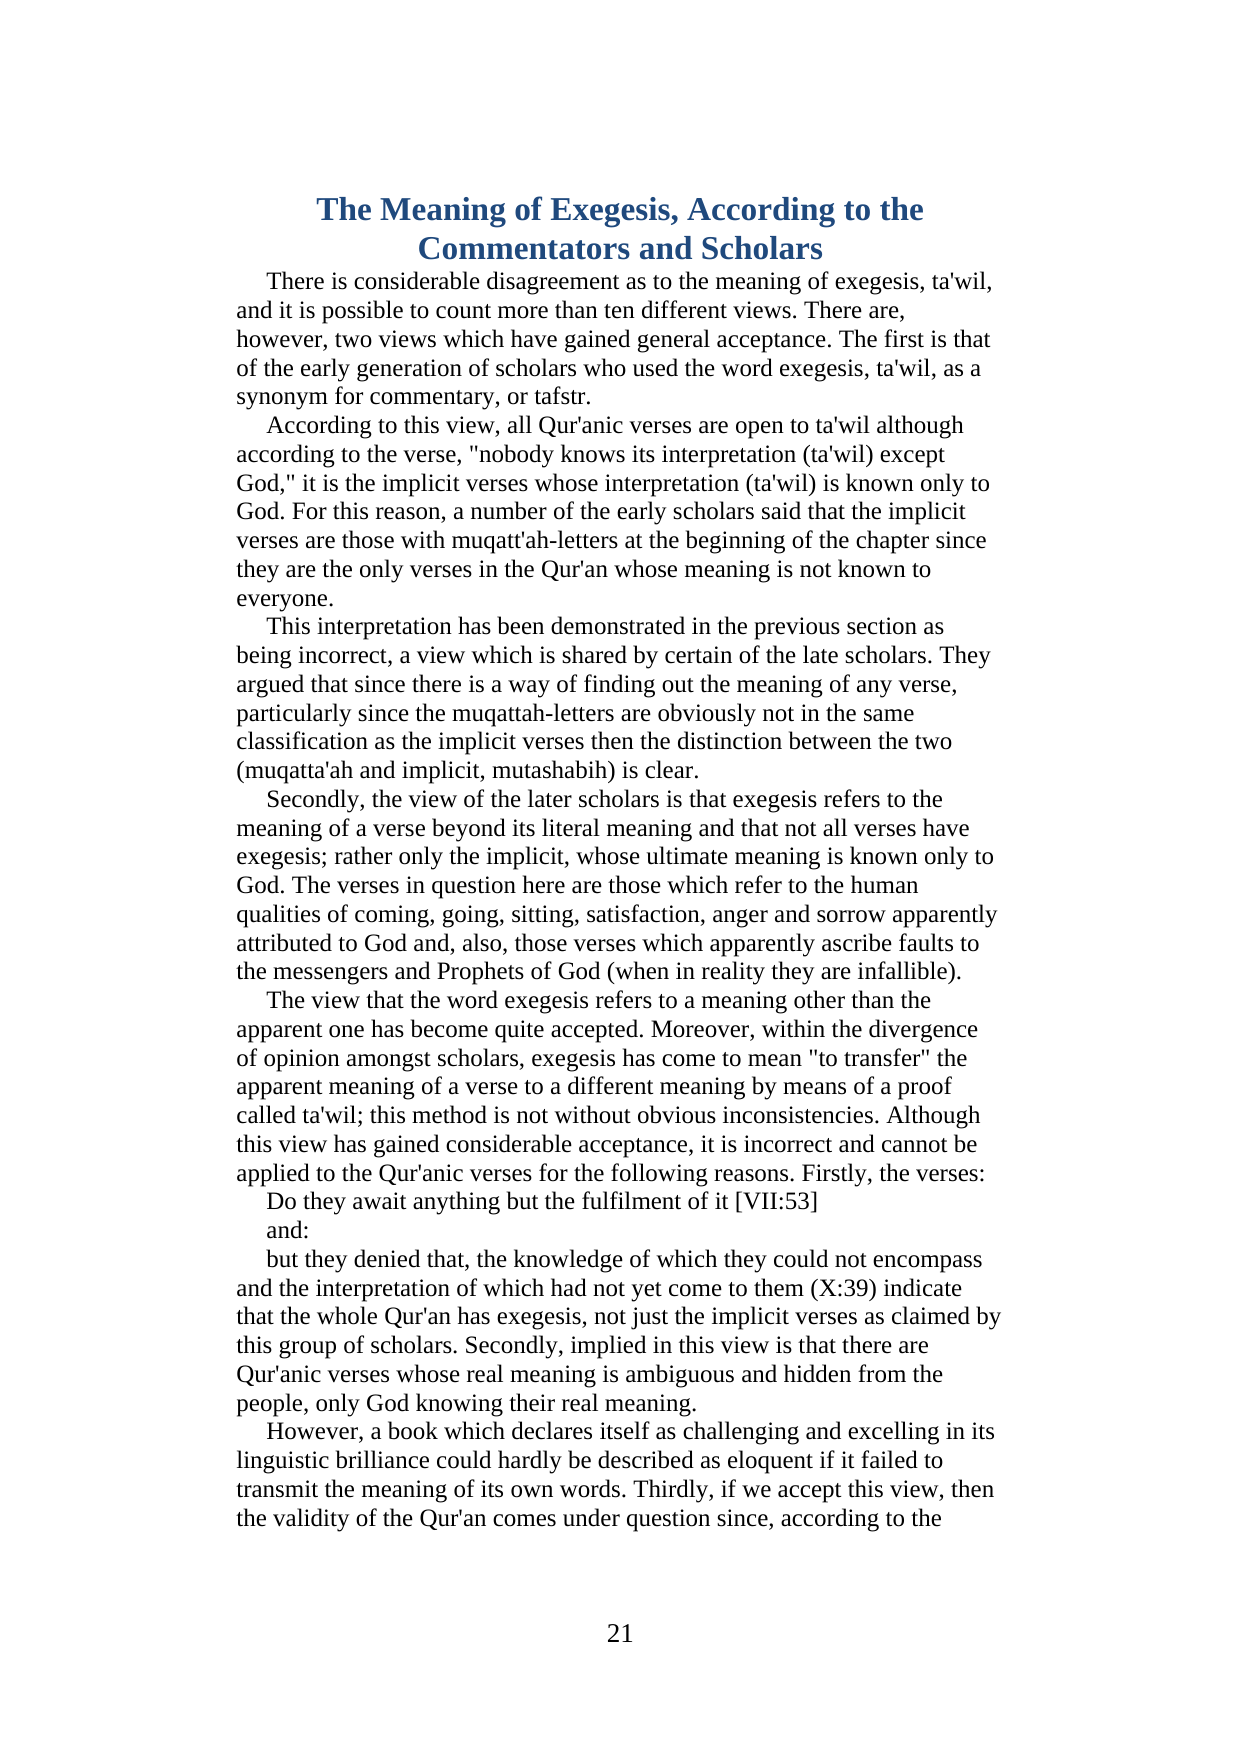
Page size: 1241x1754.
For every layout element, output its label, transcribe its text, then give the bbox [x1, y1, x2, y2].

text According to this view, all Qur'anic verses are open to ta'wil although according to the verse, "nobody knows its interpretation (ta'wil) except God," it is the implicit verses whose interpretation (ta'wil) is known only to God. For this reason, a number of the early scholars said that the implicit verses are those with muqatt'ah-letters at the beginning of the chapter since they are the only verses in the Qur'an whose meaning is not known to everyone. [236, 410, 1004, 611]
text Secondly, the view of the later scholars is that exegesis refers to the meaning of a verse beyond its literal meaning and that not all verses have exegesis; rather only the implicit, whose ultimate meaning is known only to God. The verses in question here are those which refer to the human qualities of coming, going, sitting, satisfaction, anger and sorrow apparently attributed to God and, also, those verses which apparently ascribe faults to the messengers and Prophets of God (when in reality they are infallible). [236, 784, 1004, 985]
text There is considerable disagreement as to the meaning of exegesis, ta'wil, and it is possible to count more than ten different views. There are, however, two views which have gained general acceptance. The first is that of the early generation of scholars who used the word exegesis, ta'wil, as a synonym for commentary, or tafstr. [236, 266, 1004, 410]
text This interpretation has been demonstrated in the previous section as being incorrect, a view which is shared by certain of the late scholars. They argued that since there is a way of finding out the meaning of any verse, particularly since the muqattah-letters are obviously not in the same classification as the implicit verses then the distinction between the two (muqatta'ah and implicit, mutashabih) is clear. [236, 611, 1004, 784]
text but they denied that, the knowledge of which they could not encompass and the interpretation of which had not yet come to them (X:39) indicate that the whole Qur'an has exegesis, not just the implicit verses as claimed by this group of scholars. Secondly, implied in this view is that there are Qur'anic verses whose real meaning is ambiguous and hidden from the people, only God knowing their real meaning. [236, 1244, 1004, 1416]
text and: [236, 1215, 1004, 1244]
subtitle The Meaning of Exegesis, According to the Commentators and Scholars [236, 190, 1004, 266]
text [236, 1416, 1004, 1531]
text Do they await anything but the fulfilment of it [VII:53] [236, 1186, 1004, 1215]
text The view that the word exegesis refers to a meaning other than the apparent one has become quite accepted. Moreover, within the divergence of opinion amongst scholars, exegesis has come to mean "to transfer" the apparent meaning of a verse to a different meaning by means of a proof called ta'wil; this method is not without obvious inconsistencies. Although this view has gained considerable acceptance, it is incorrect and cannot be applied to the Qur'anic verses for the following reasons. Firstly, the verses: [236, 985, 1004, 1186]
